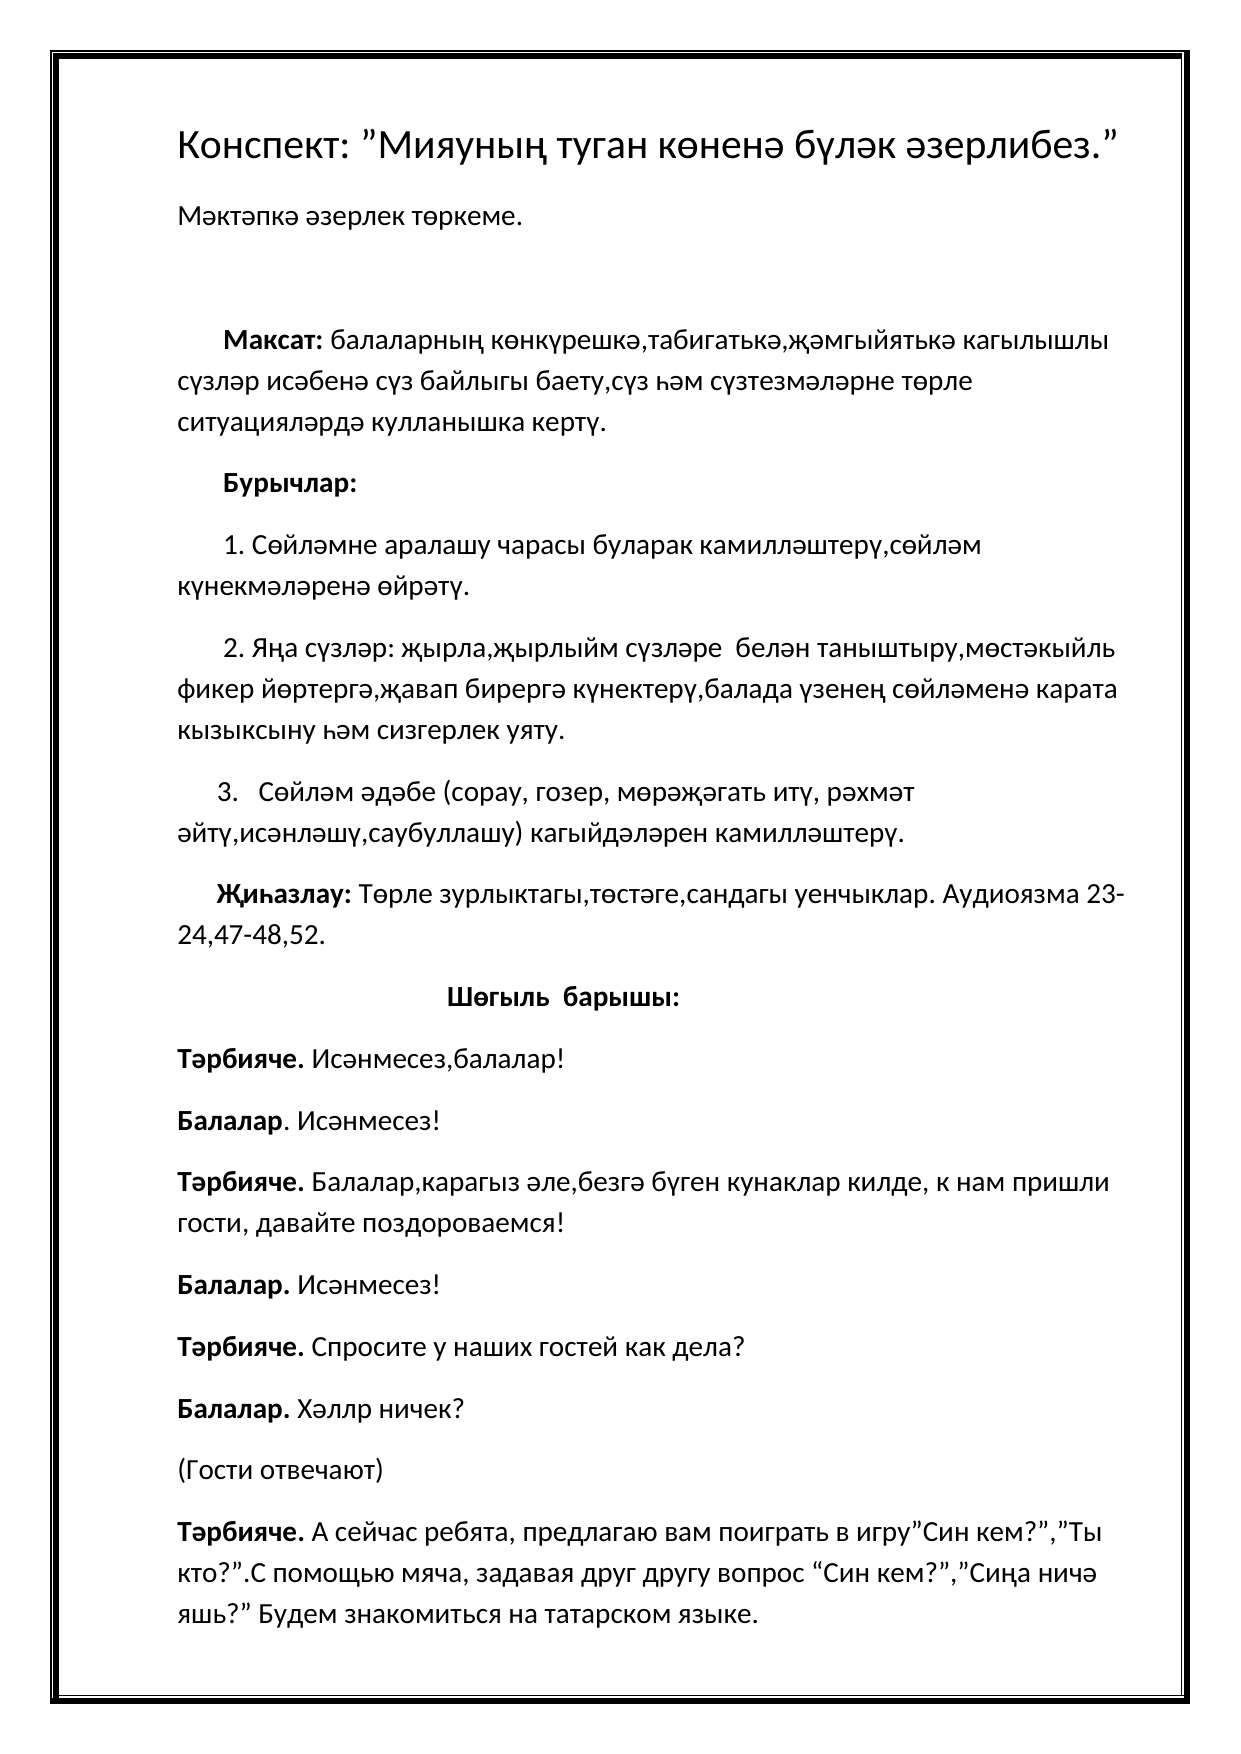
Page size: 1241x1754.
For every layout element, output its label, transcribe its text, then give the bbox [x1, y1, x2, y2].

text Мәктәпкә әзерлек төркеме. [177, 197, 1152, 233]
text 2. Яңа сүзләр: җырла,җырлыйм сүзләре белән таныштыру,мөстәкыйль фикер йөртергә,җавап бирергә күнектерү,балада үзенең сөйләменә карата кызыксыну һәм сизгерлек уяту. [177, 629, 1152, 747]
text Җиһазлау: Төрле зурлыктагы,төстәге,сандагы уенчыклар. Аудиоязма 23-24,47-48,52. [177, 875, 1152, 952]
text Максат: балаларның көнкүрешкә,табигатькә,җәмгыйятькә кагылышлы сүзләр исәбенә сүз байлыгы баету,сүз һәм сүзтезмәләрне төрле ситуацияләрдә кулланышка кертү. [177, 321, 1152, 438]
text Тәрбияче. Балалар,карагыз әле,безгә бүген кунаклар килде, к нам пришли гости, давайте поздороваемся! [177, 1163, 1152, 1240]
text 1. Сөйләмне аралашу чарасы буларак камилләштерү,сөйләм күнекмәләренә өйрәтү. [177, 526, 1152, 603]
text Тәрбияче. Спросите у наших гостей как дела? [177, 1328, 1152, 1363]
text (Гости отвечают) [177, 1451, 1152, 1487]
text Тәрбияче. А сейчас ребята, предлагаю вам поиграть в игру”Син кем?”,”Ты кто?”.С помощью мяча, задавая друг другу вопрос “Син кем?”,”Сиңа ничә яшь?” Будем знакомиться на татарском языке. [177, 1513, 1152, 1631]
text Конспект: ”Мияуның туган көненә бүләк әзерлибез.” [177, 118, 1152, 169]
text Балалар. Исәнмесез! [177, 1266, 1152, 1302]
text 3. Сөйләм әдәбе (сорау, гозер, мөрәҗәгать итү, рәхмәт әйтү,исәнләшү,саубуллашу) кагыйдәләрен камилләштерү. [177, 773, 1152, 849]
text Тәрбияче. Исәнмесез,балалар! [177, 1040, 1152, 1076]
text Балалар. Хәллр ничек? [177, 1390, 1152, 1425]
text Балалар. Исәнмесез! [177, 1102, 1152, 1137]
text Бурычлар: [177, 464, 1152, 500]
text Шөгыль барышы: [177, 978, 1152, 1014]
